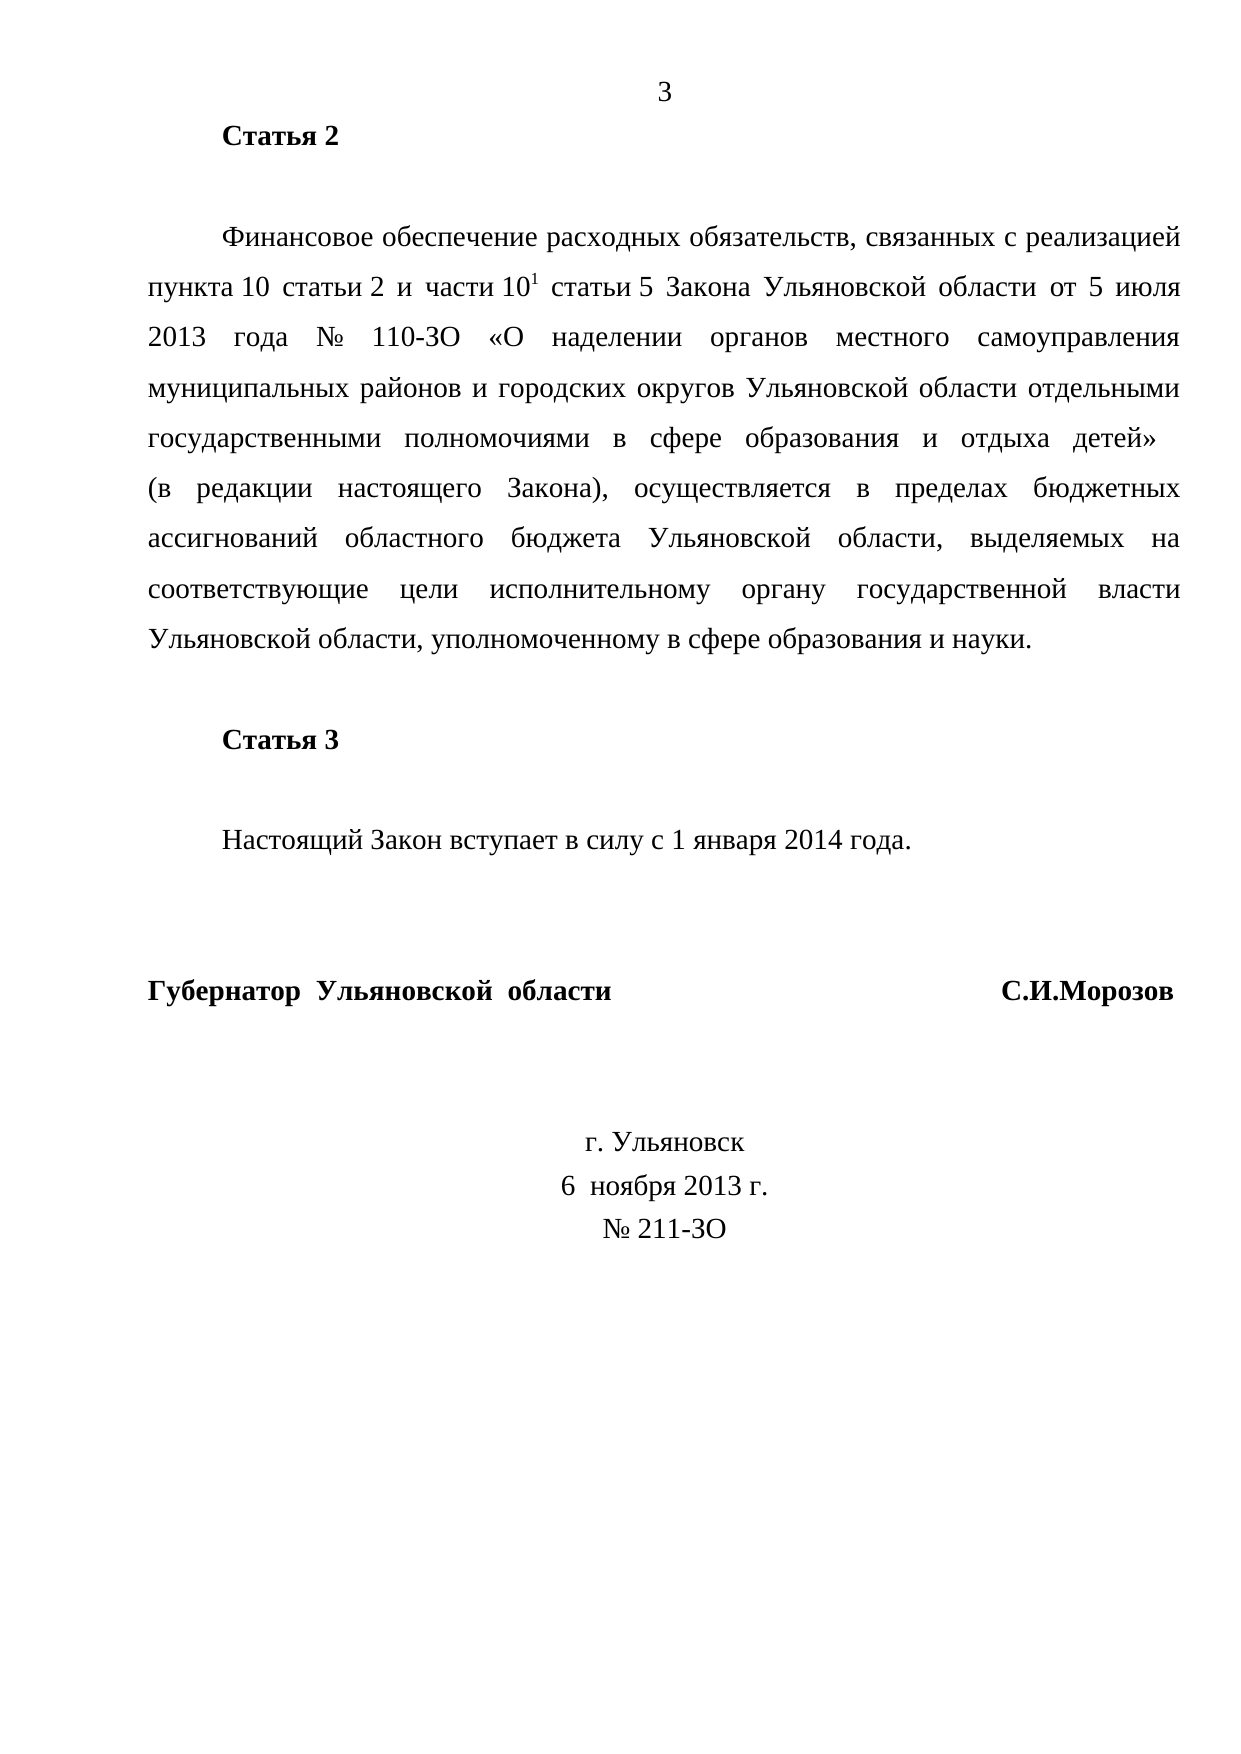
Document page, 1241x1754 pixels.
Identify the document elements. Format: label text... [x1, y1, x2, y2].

text 6 ноября . [148, 1168, 1181, 1201]
text г. Ульяновск [148, 1124, 1181, 1158]
text Губернатор Ульяновской области С.И.Морозов [148, 973, 1181, 1007]
text Статья 3 [148, 722, 1181, 755]
text Статья 2 [148, 118, 1181, 152]
text Финансовое обеспечение расходных обязательств, связанных с реализацией пункта 10 статьи 2 и части 101 статьи 5 Закона Ульяновской области от 5 июля 2013 года № 110-ЗО «О наделении органов местного самоуправления муниципальных районов и городских округов Ульяновской области отдельными государственными полномочиями в сфере образования и отдыха детей» (в редакции настоящего Закона), осуществляется в пределах бюджетных ассигнований областного бюджета Ульяновской области, выделяемых на соответствующие цели исполнительному органу государственной власти Ульяновской области, уполномоченному в сфере образования и науки. [148, 219, 1181, 655]
text Настоящий Закон вступает в силу с 1 января 2014 года. [148, 822, 1181, 856]
text № 211-ЗО [148, 1211, 1181, 1245]
